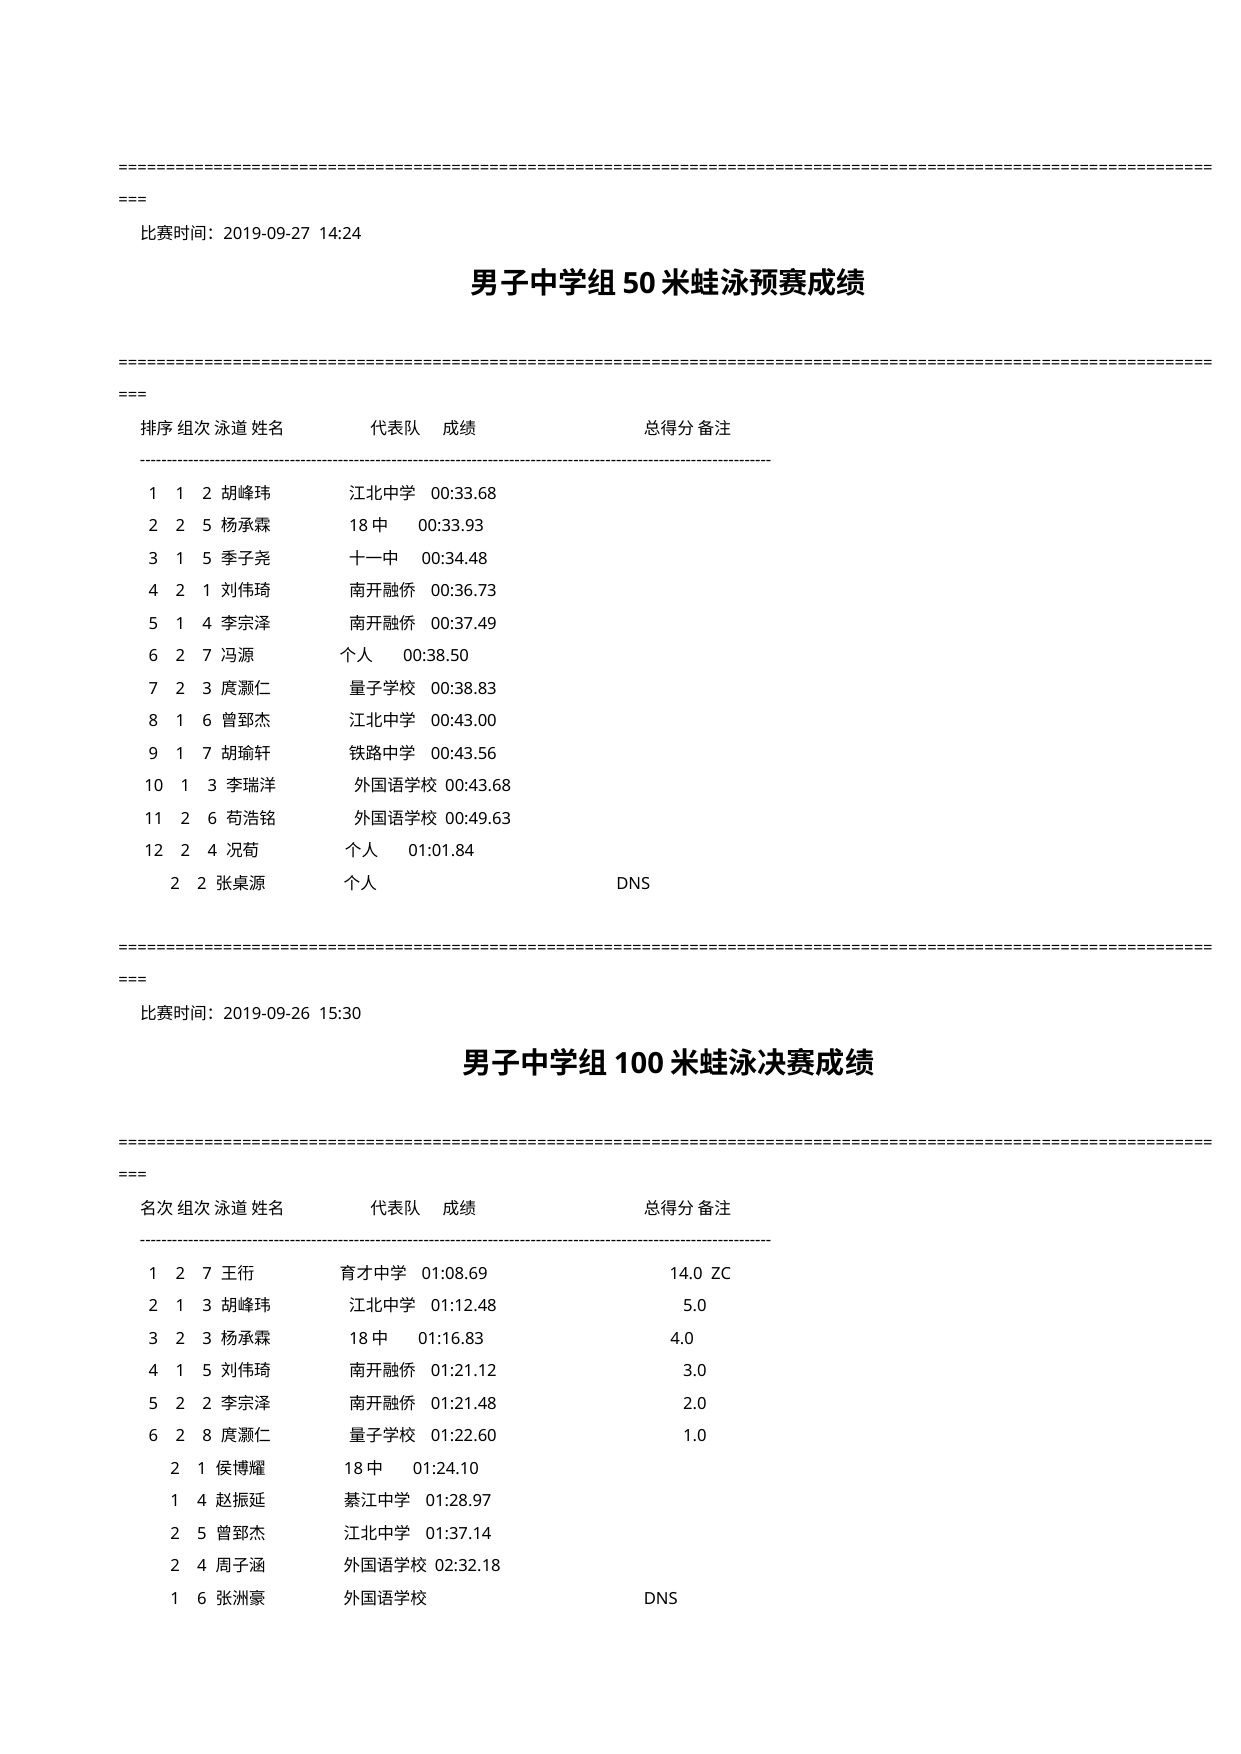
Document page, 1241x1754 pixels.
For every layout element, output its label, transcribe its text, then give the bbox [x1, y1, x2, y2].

table_cell ---------------------------------------------------------------------------------------------------------------------- [107, 443, 1229, 476]
table_cell 10 1 3 李瑞洋 外国语学校 00:43.68 [107, 768, 1229, 801]
table_cell ====================================================================================================================== [107, 1093, 1229, 1191]
table_cell 6 2 8 庹灏仁 量子学校 01:22.60 1.0 [107, 1418, 1229, 1451]
table_cell 1 2 7 王衎 育才中学 01:08.69 14.0 ZC [107, 1256, 1229, 1288]
table_cell 排序 组次 泳道 姓名 代表队 成绩 总得分 备注 [107, 411, 1229, 443]
table_cell 比赛时间：2019-09-26 15:30 [107, 996, 1229, 1028]
table_cell 2 1 侯博耀 18中 01:24.10 [107, 1451, 1229, 1483]
table_cell 9 1 7 胡瑜轩 铁路中学 00:43.56 [107, 736, 1229, 768]
table_cell 8 1 6 曾郅杰 江北中学 00:43.00 [107, 703, 1229, 736]
table_cell 男子中学组50米蛙泳预赛成绩 [107, 248, 1229, 313]
table_cell 6 2 7 冯源 个人 00:38.50 [107, 638, 1229, 671]
table_cell ====================================================================================================================== [107, 898, 1229, 996]
table_cell 1 1 2 胡峰玮 江北中学 00:33.68 [107, 476, 1229, 508]
table_cell 比赛时间：2019-09-27 14:24 [107, 216, 1229, 248]
table_cell 1 4 赵振延 綦江中学 01:28.97 [107, 1483, 1229, 1516]
table_cell 2 2 张桌源 个人 DNS [107, 866, 1229, 898]
table_cell 3 1 5 季子尧 十一中 00:34.48 [107, 541, 1229, 573]
table_cell 2 2 5 杨承霖 18中 00:33.93 [107, 508, 1229, 541]
table_cell ---------------------------------------------------------------------------------------------------------------------- [107, 1223, 1229, 1256]
table_cell 4 1 5 刘伟琦 南开融侨 01:21.12 3.0 [107, 1353, 1229, 1386]
table_cell 3 2 3 杨承霖 18中 01:16.83 4.0 [107, 1321, 1229, 1353]
table_cell 4 2 1 刘伟琦 南开融侨 00:36.73 [107, 573, 1229, 606]
table_cell 12 2 4 况荀 个人 01:01.84 [107, 833, 1229, 866]
table_cell 5 1 4 李宗泽 南开融侨 00:37.49 [107, 606, 1229, 638]
table_cell 11 2 6 苟浩铭 外国语学校 00:49.63 [107, 801, 1229, 833]
table_cell ====================================================================================================================== [107, 313, 1229, 411]
table_cell 男子中学组100米蛙泳决赛成绩 [107, 1028, 1229, 1093]
table_cell 7 2 3 庹灏仁 量子学校 00:38.83 [107, 671, 1229, 703]
table_cell 名次 组次 泳道 姓名 代表队 成绩 总得分 备注 [107, 1191, 1229, 1223]
table_cell ====================================================================================================================== [107, 118, 1229, 216]
table_cell 1 6 张洲豪 外国语学校 DNS [107, 1581, 1229, 1613]
table_cell 2 5 曾郅杰 江北中学 01:37.14 [107, 1516, 1229, 1548]
table_cell 5 2 2 李宗泽 南开融侨 01:21.48 2.0 [107, 1386, 1229, 1418]
table_cell 2 4 周子涵 外国语学校 02:32.18 [107, 1548, 1229, 1581]
table_cell 2 1 3 胡峰玮 江北中学 01:12.48 5.0 [107, 1288, 1229, 1321]
